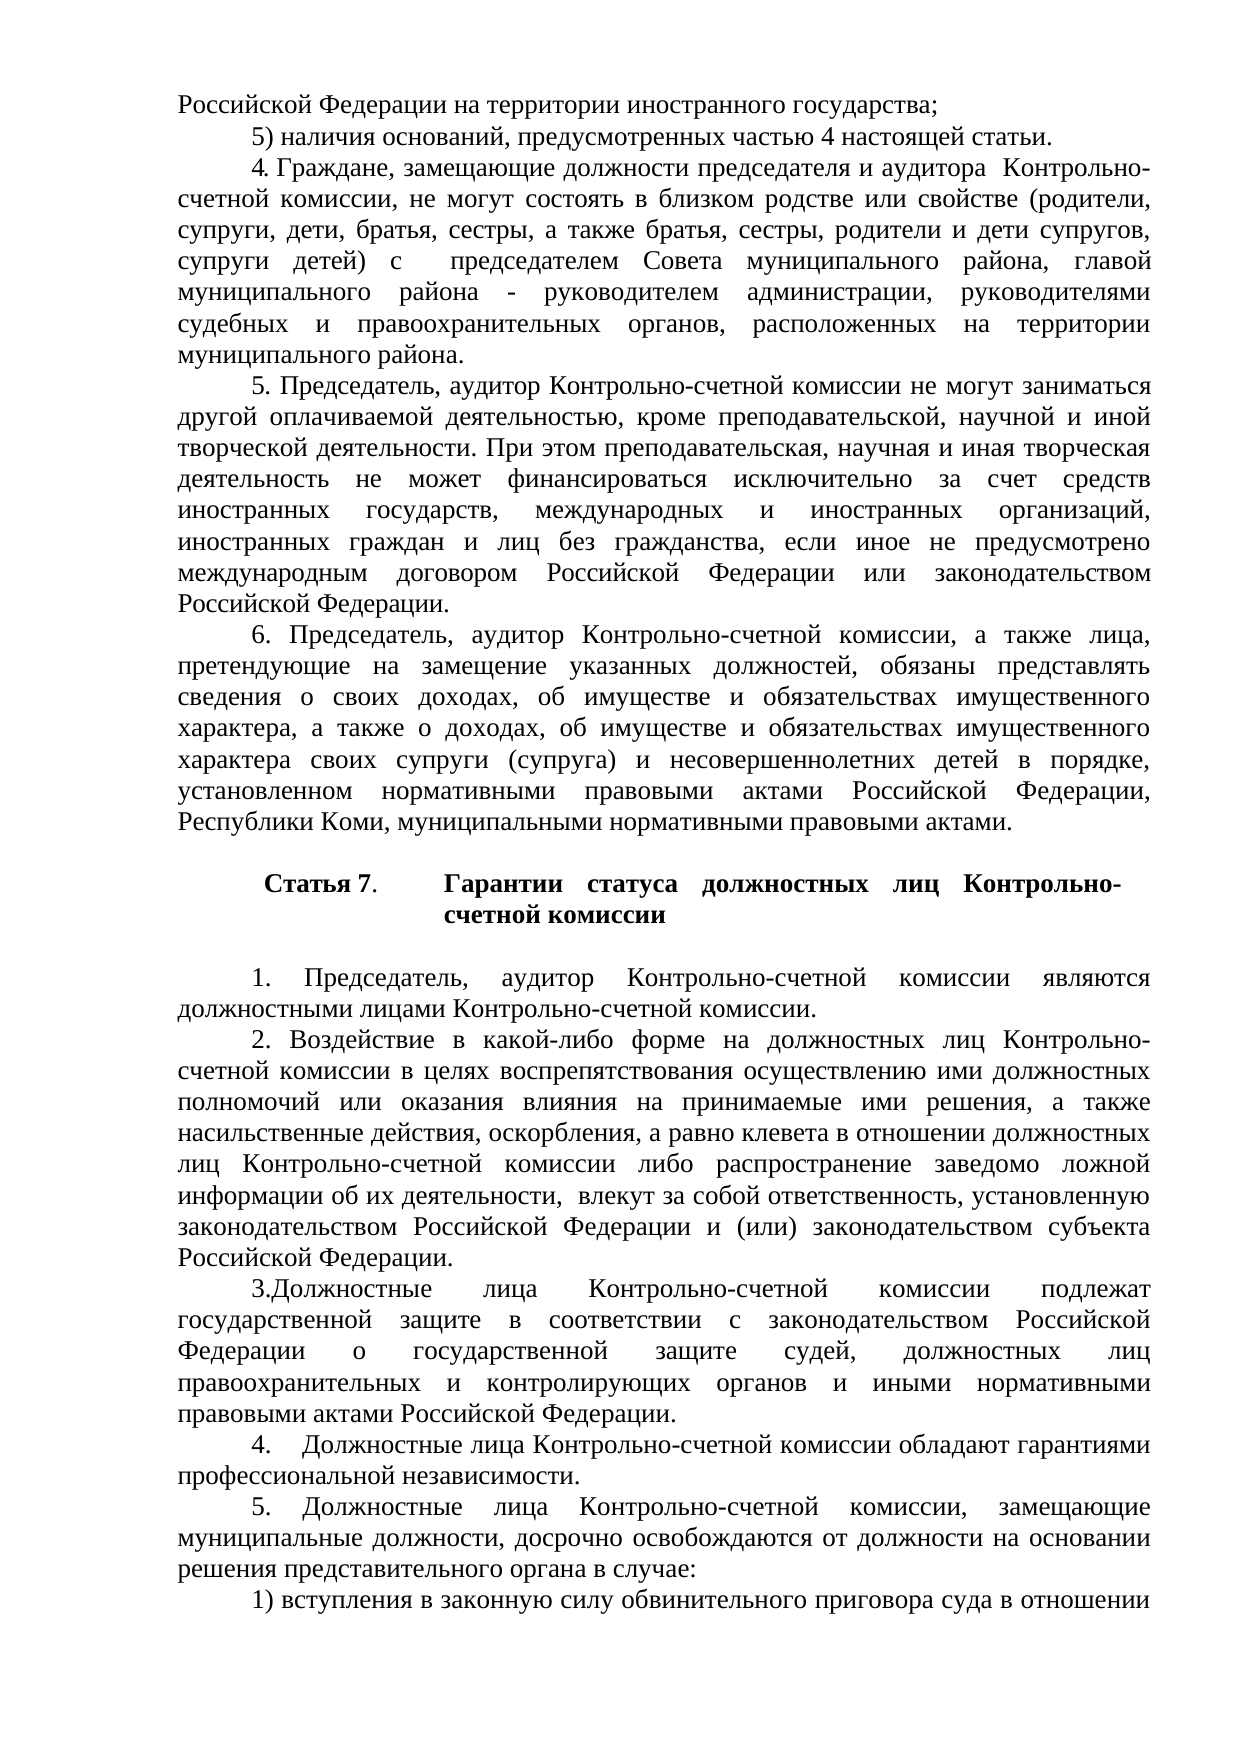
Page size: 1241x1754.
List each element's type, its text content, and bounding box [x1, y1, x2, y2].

text 1. Председатель, аудитор Контрольно-счетной комиссии являются должностными лицами Контрольно-счетной комиссии. [177, 961, 1152, 1023]
table_header Статья 7. [252, 867, 432, 961]
text 6. Председатель, аудитор Контрольно-счетной комиссии, а также лица, претендующие на замещение указанных должностей, обязаны представлять сведения о своих доходах, об имуществе и обязательствах имущественного характера, а также о доходах, об имуществе и обязательствах имущественного характера своих супруги (супруга) и несовершеннолетних детей в порядке, установленном нормативными правовыми актами Российской Федерации, Республики Коми, муниципальными нормативными правовыми актами. [177, 618, 1152, 836]
text 4. Граждане, замещающие должности председателя и аудитора Контрольно-счетной комиссии, не могут состоять в близком родстве или свойстве (родители, супруги, дети, братья, сестры, а также братья, сестры, родители и дети супругов, супруги детей) с председателем Совета муниципального района, главой муниципального района - руководителем администрации, руководителями судебных и правоохранительных органов, расположенных на территории муниципального района. [177, 151, 1152, 369]
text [177, 89, 1152, 120]
text 3.Должностные лица Контрольно-счетной комиссии подлежат государственной защите в соответствии с законодательством Российской Федерации о государственной защите судей, должностных лиц правоохранительных и контролирующих органов и иными нормативными правовыми актами Российской Федерации. [177, 1272, 1152, 1428]
table_header Гарантии статуса должностных лиц Контрольно-счетной комиссии [432, 867, 1133, 961]
text 5. Председатель, аудитор Контрольно-счетной комиссии не могут заниматься другой оплачиваемой деятельностью, кроме преподавательской, научной и иной творческой деятельности. При этом преподавательская, научная и иная творческая деятельность не может финансироваться исключительно за счет средств иностранных государств, международных и иностранных организаций, иностранных граждан и лиц без гражданства, если иное не предусмотрено международным договором Российской Федерации или законодательством Российской Федерации. [177, 369, 1152, 618]
text 5) наличия оснований, предусмотренных частью 4 настоящей статьи. [177, 120, 1152, 151]
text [177, 1584, 1152, 1615]
text 2. Воздействие в какой-либо форме на должностных лиц Контрольно-счетной комиссии в целях воспрепятствования осуществлению ими должностных полномочий или оказания влияния на принимаемые ими решения, а также насильственные действия, оскорбления, а равно клевета в отношении должностных лиц Контрольно-счетной комиссии либо распространение заведомо ложной информации об их деятельности, влекут за собой ответственность, установленную законодательством Российской Федерации и (или) законодательством субъекта Российской Федерации. [177, 1023, 1152, 1272]
text 4. Должностные лица Контрольно-счетной комиссии обладают гарантиями профессиональной независимости. [177, 1428, 1152, 1490]
text 5. Должностные лица Контрольно-счетной комиссии, замещающие муниципальные должности, досрочно освобождаются от должности на основании решения представительного органа в случае: [177, 1490, 1152, 1584]
